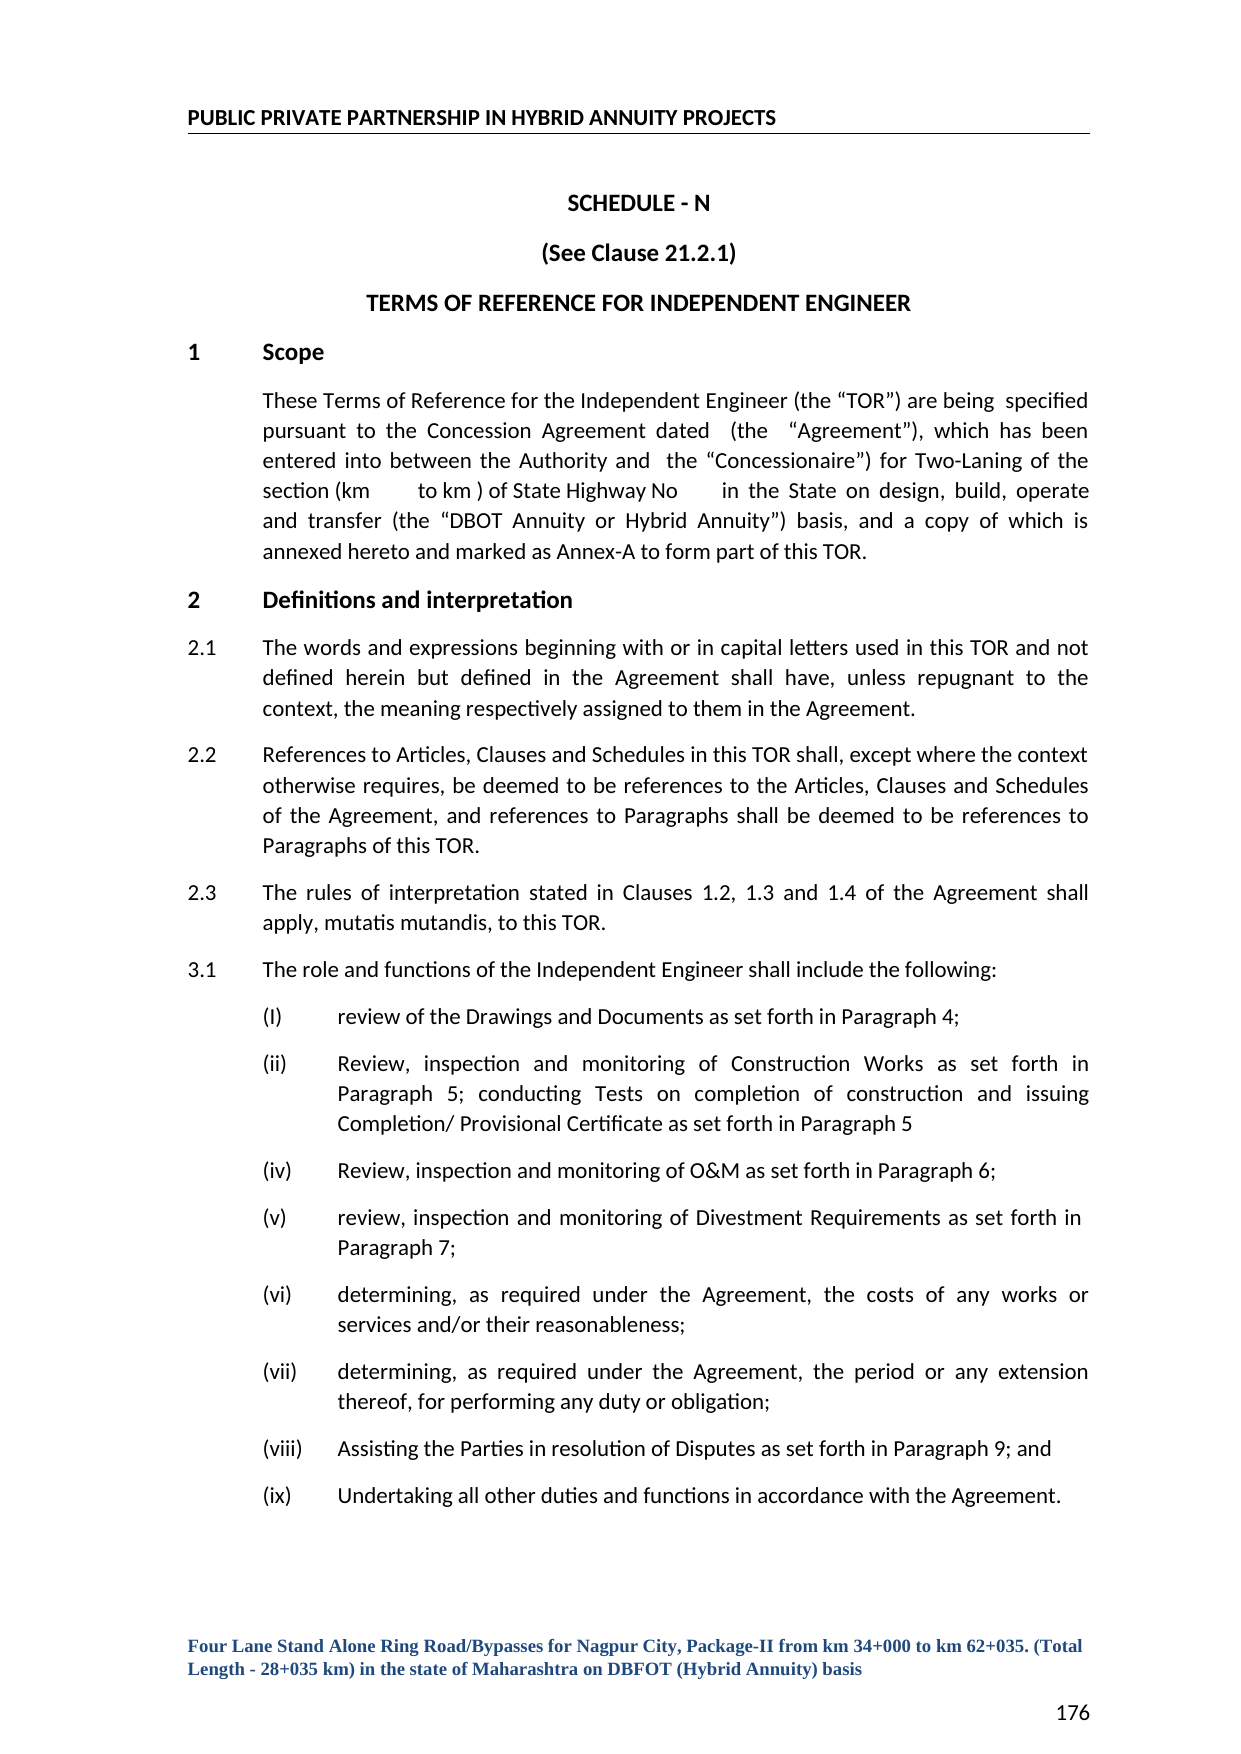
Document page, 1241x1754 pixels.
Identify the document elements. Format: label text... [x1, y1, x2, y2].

text 1 Scope [187, 336, 1090, 367]
text SCHEDULE - N [187, 187, 1090, 218]
text (v) review, inspection and monitoring of Divestment Requirements as set forth in Paragraph 7; [262, 1203, 1090, 1261]
text (See Clause 21.2.1) [187, 237, 1090, 268]
text (vi) determining, as required under the Agreement, the costs of any works or services and/or their reasonableness; [262, 1280, 1090, 1338]
text (iv) Review, inspection and monitoring of O&M as set forth in Paragraph 6; [262, 1156, 1090, 1184]
text 2 Definitions and interpretation [187, 584, 1090, 614]
text (viii) Assisting the Parties in resolution of Disputes as set forth in Paragraph 9; and [262, 1434, 1090, 1462]
text (ii) Review, inspection and monitoring of Construction Works as set forth in Paragraph 5; conducting Tests on completion of construction and issuing Completion/ Provisional Certificate as set forth in Paragraph 5 [262, 1049, 1090, 1137]
text (vii) determining, as required under the Agreement, the period or any extension thereof, for performing any duty or obligation; [262, 1357, 1090, 1416]
text 3.1 The role and functions of the Independent Engineer shall include the following: [187, 955, 1090, 983]
text (ix) Undertaking all other duties and functions in accordance with the Agreement. [262, 1481, 1090, 1509]
text 2.3 The rules of interpretation stated in Clauses 1.2, 1.3 and 1.4 of the Agreement shall apply, mutatis mutandis, to this TOR. [187, 878, 1090, 936]
text 2.1 The words and expressions beginning with or in capital letters used in this TOR and not defined herein but defined in the Agreement shall have, unless repugnant to the context, the meaning respectively assigned to them in the Agreement. [187, 633, 1090, 722]
text These Terms of Reference for the Independent Engineer (the “TOR”) are being specified pursuant to the Concession Agreement dated (the “Agreement”), which has been entered into between the Authority and the “Concessionaire”) for Two-Laning of the section (km to km ) of State Highway No in the State on design, build, operate and transfer (the “DBOT Annuity or Hybrid Annuity”) basis, and a copy of which is annexed hereto and marked as Annex-A to form part of this TOR. [262, 386, 1090, 565]
text (I) review of the Drawings and Documents as set forth in Paragraph 4; [262, 1002, 1090, 1030]
text 2.2 References to Articles, Clauses and Schedules in this TOR shall, except where the context otherwise requires, be deemed to be references to the Articles, Clauses and Schedules of the Agreement, and references to Paragraphs shall be deemed to be references to Paragraphs of this TOR. [187, 741, 1090, 859]
text TERMS OF REFERENCE FOR INDEPENDENT ENGINEER [187, 287, 1090, 317]
